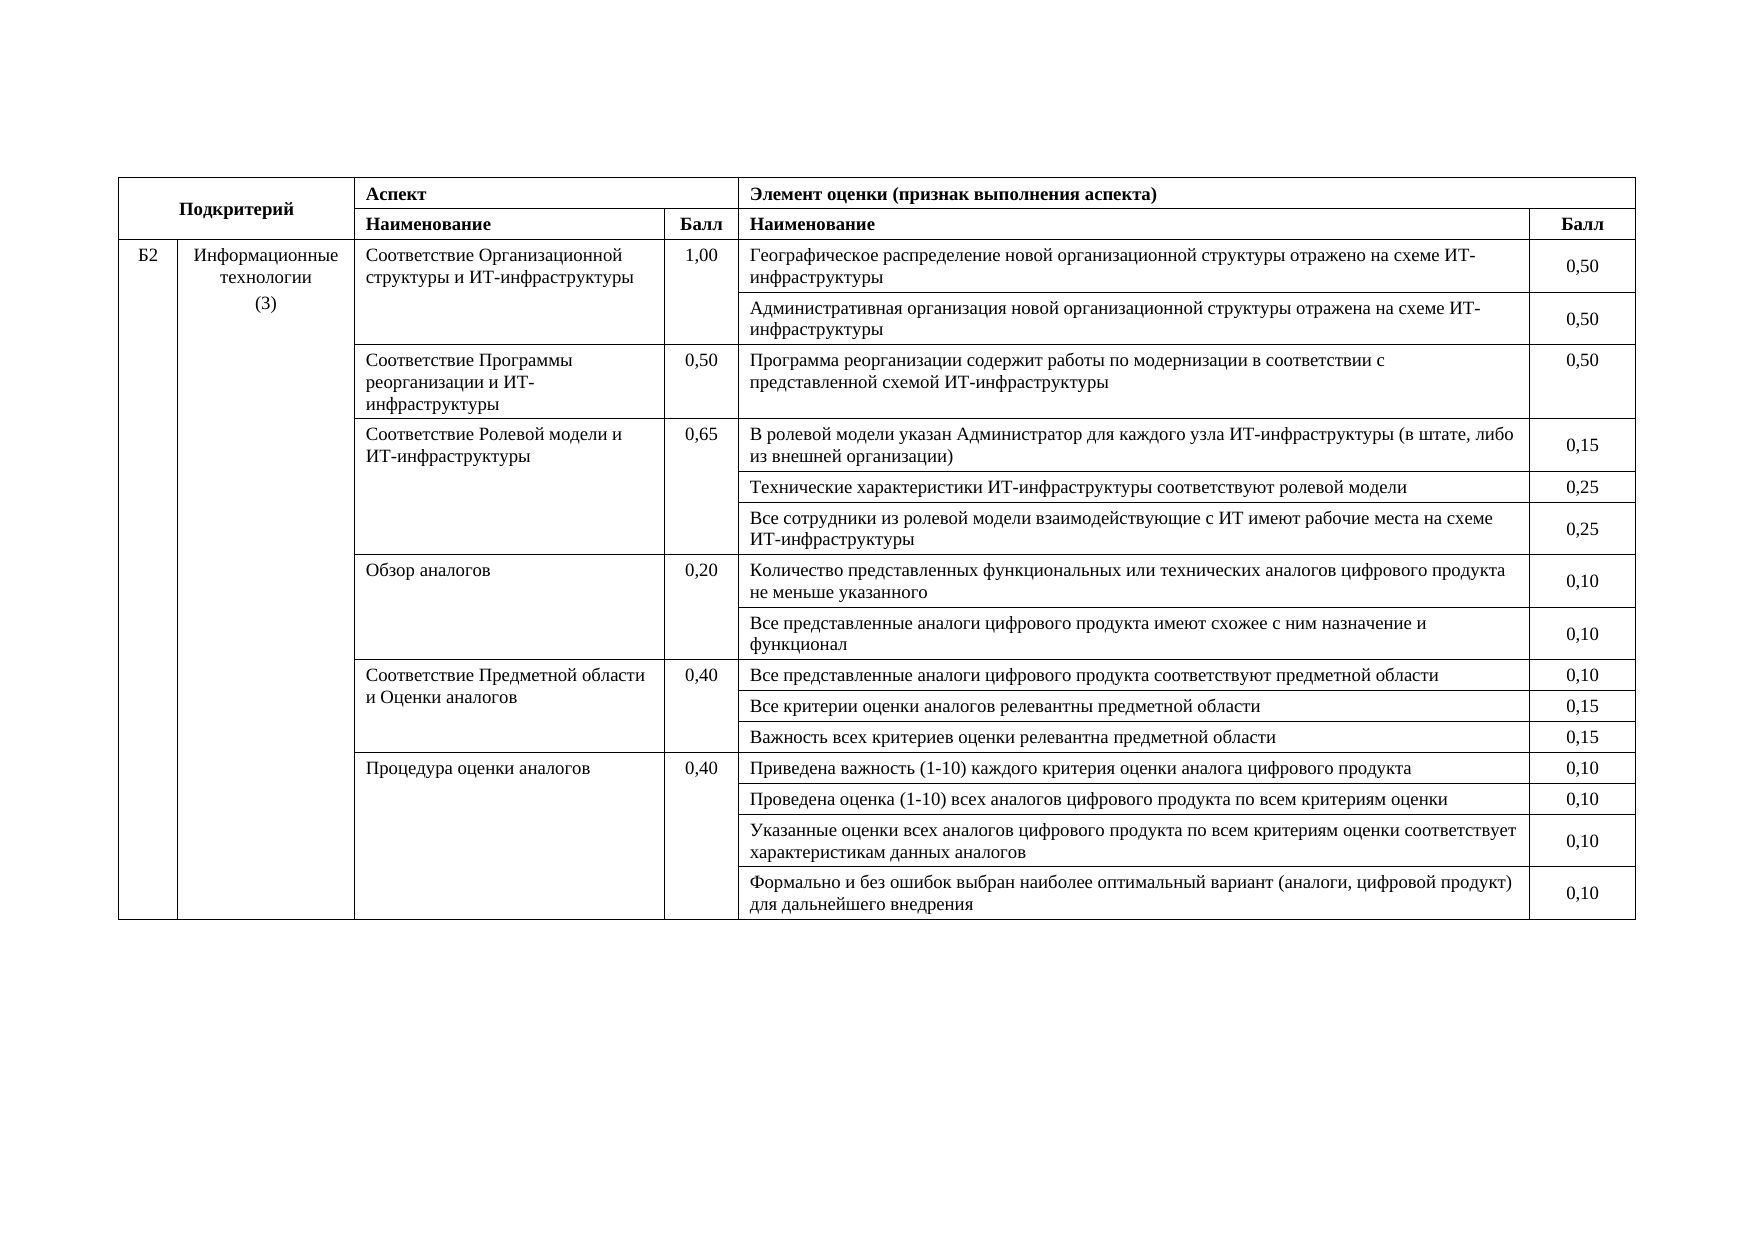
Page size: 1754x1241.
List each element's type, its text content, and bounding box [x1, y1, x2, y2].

table_cell Процедура оценки аналогов [355, 753, 664, 919]
table_cell 0,15 [1530, 691, 1635, 721]
table_header Элемент оценки (признак выполнения аспекта) [739, 178, 1635, 208]
table_cell Все представленные аналоги цифрового продукта имеют схожее с ним назначение и функционал [739, 608, 1529, 659]
table_cell Формально и без ошибок выбран наиболее оптимальный вариант (аналоги, цифровой продукт) для дальнейшего внедрения [739, 867, 1529, 919]
table_cell Соответствие Предметной области и Оценки аналогов [355, 660, 664, 752]
table_cell Приведена важность (1-10) каждого критерия оценки аналога цифрового продукта [739, 753, 1529, 783]
table_cell Балл [1530, 209, 1635, 239]
table_cell Все критерии оценки аналогов релевантны предметной области [739, 691, 1529, 721]
table_cell Технические характеристики ИТ-инфраструктуры соответствуют ролевой модели [739, 472, 1529, 502]
table_cell 0,10 [1530, 555, 1635, 607]
table_cell 0,20 [665, 555, 738, 659]
table_cell Программа реорганизации содержит работы по модернизации в соответствии с представленной схемой ИТ-инфраструктуры [739, 345, 1529, 418]
table_cell Указанные оценки всех аналогов цифрового продукта по всем критериям оценки соответствует характеристикам данных аналогов [739, 815, 1529, 866]
table_cell 0,10 [1530, 815, 1635, 866]
table_cell 0,50 [1530, 240, 1635, 292]
table_cell В ролевой модели указан Администратор для каждого узла ИТ-инфраструктуры (в штате, либо из внешней организации) [739, 419, 1529, 471]
table_cell Все сотрудники из ролевой модели взаимодействующие с ИТ имеют рабочие места на схеме ИТ-инфраструктуры [739, 503, 1529, 554]
table_cell Соответствие Организационной структуры и ИТ-инфраструктуры [355, 240, 664, 344]
table_cell 0,15 [1530, 722, 1635, 752]
table_cell 0,50 [665, 345, 738, 418]
table_cell 0,10 [1530, 867, 1635, 919]
table_cell Важность всех критериев оценки релевантна предметной области [739, 722, 1529, 752]
table_cell Соответствие Программы реорганизации и ИТ-инфраструктуры [355, 345, 664, 418]
table_cell 0,10 [1530, 784, 1635, 814]
table_cell 0,50 [1530, 293, 1635, 344]
table_cell 0,40 [665, 753, 738, 919]
table_cell Количество представленных функциональных или технических аналогов цифрового продукта не меньше указанного [739, 555, 1529, 607]
table_cell 0,15 [1530, 419, 1635, 471]
table_cell Соответствие Ролевой модели и ИТ-инфраструктуры [355, 419, 664, 554]
table_cell 0,10 [1530, 753, 1635, 783]
table_cell Балл [665, 209, 738, 239]
table_header Подкритерий [119, 178, 354, 239]
table_cell Информационные технологии (3) [178, 240, 354, 919]
table_cell Административная организация новой организационной структуры отражена на схеме ИТ-инфраструктуры [739, 293, 1529, 344]
table_header Аспект [355, 178, 738, 208]
table_cell Все представленные аналоги цифрового продукта соответствуют предметной области [739, 660, 1529, 690]
table_cell 0,50 [1530, 345, 1635, 418]
table_cell Б2 [119, 240, 177, 919]
table_cell 0,65 [665, 419, 738, 554]
table_cell 0,40 [665, 660, 738, 752]
table_cell 1,00 [665, 240, 738, 344]
table_cell Проведена оценка (1-10) всех аналогов цифрового продукта по всем критериям оценки [739, 784, 1529, 814]
table_cell Наименование [355, 209, 664, 239]
table_cell 0,10 [1530, 660, 1635, 690]
table_cell 0,10 [1530, 608, 1635, 659]
table_cell 0,25 [1530, 472, 1635, 502]
table_cell Обзор аналогов [355, 555, 664, 659]
table_cell 0,25 [1530, 503, 1635, 554]
table_cell Географическое распределение новой организационной структуры отражено на схеме ИТ-инфраструктуры [739, 240, 1529, 292]
table_cell Наименование [739, 209, 1529, 239]
